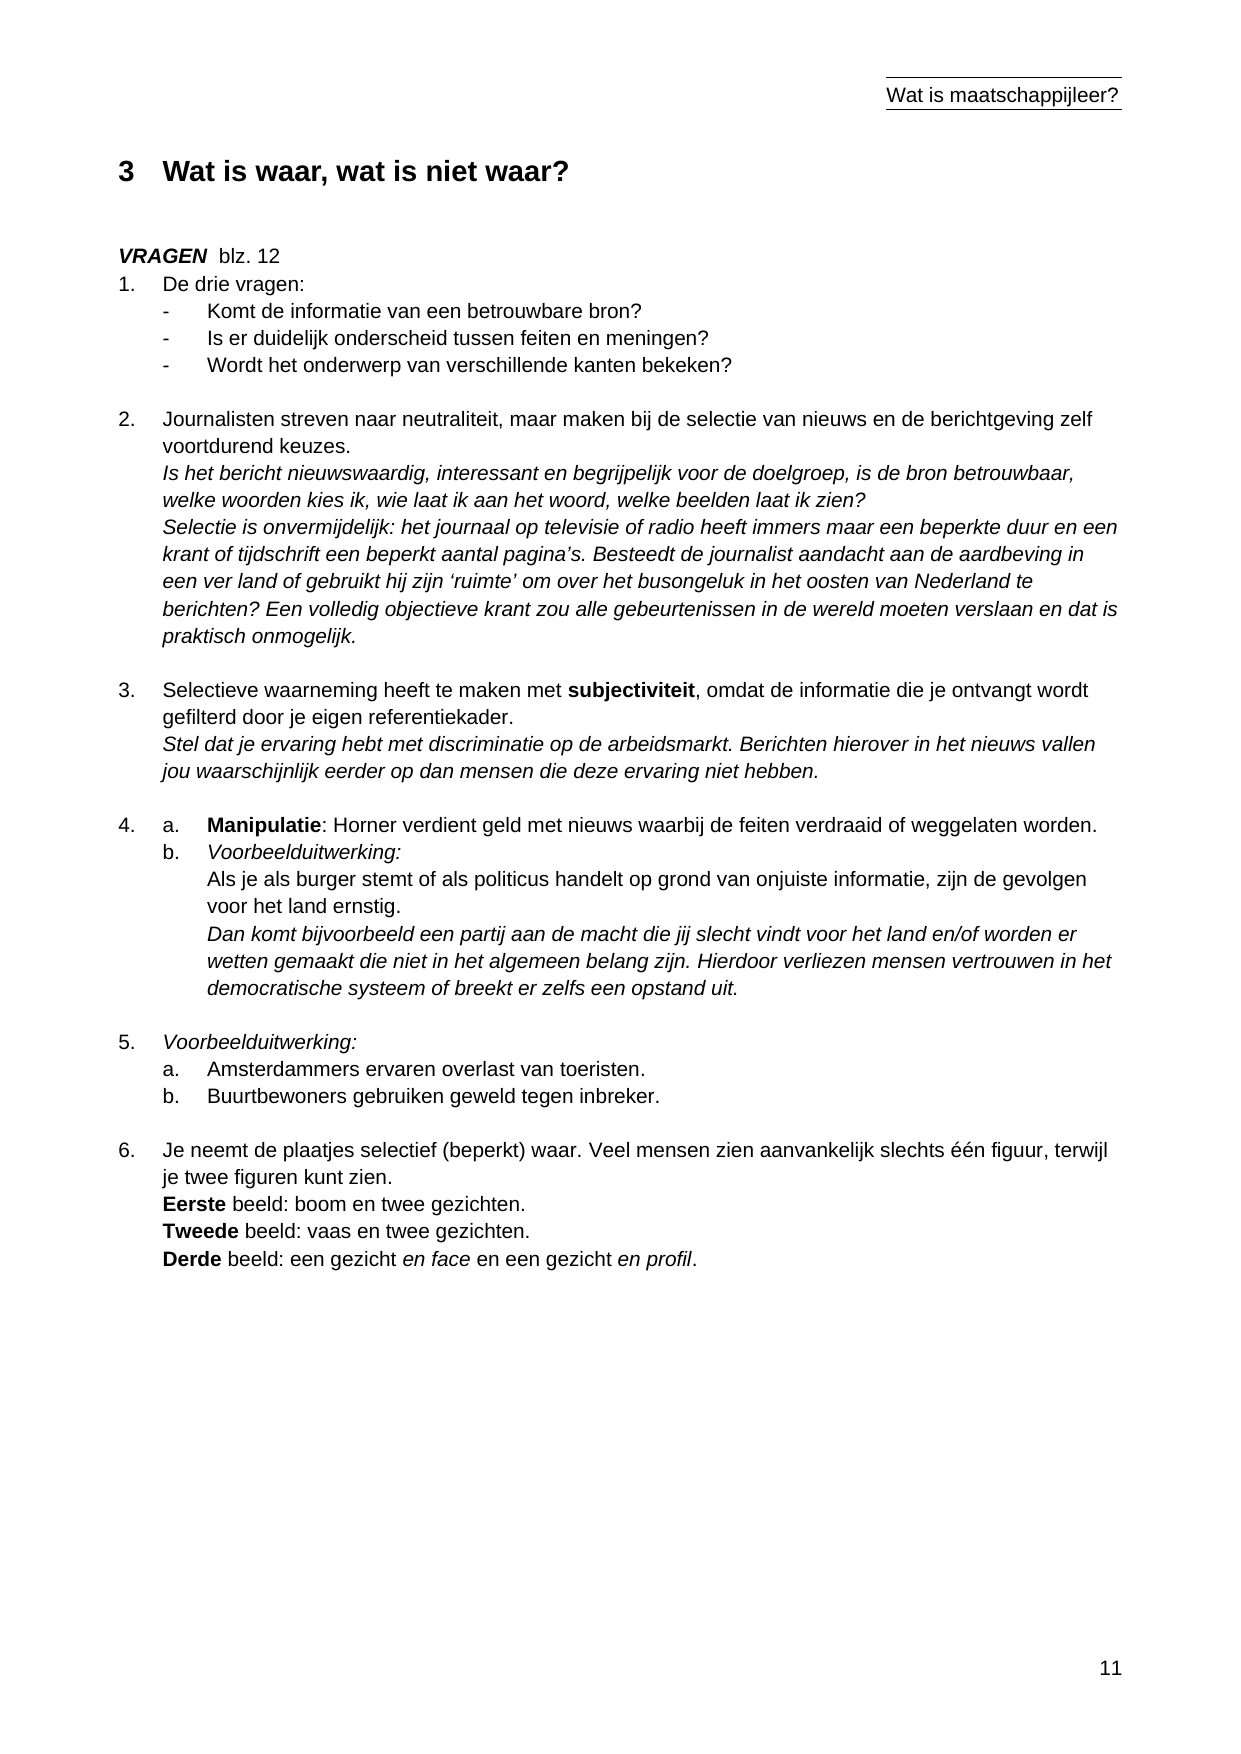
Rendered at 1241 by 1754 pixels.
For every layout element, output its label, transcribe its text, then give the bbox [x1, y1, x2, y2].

text Is het bericht nieuwswaardig, interessant en begrijpelijk voor de doelgroep, is de bron betrouwbaar, welke woorden kies ik, wie laat ik aan het woord, welke beelden laat ik zien? [162, 458, 1122, 512]
text Dan komt bijvoorbeeld een partij aan de macht die jij slecht vindt voor het land en/of worden er wetten gemaakt die niet in het algemeen belang zijn. Hierdoor verliezen mensen vertrouwen in het democratische systeem of breekt er zelfs een opstand uit. [207, 918, 1122, 999]
text Tweede beeld: vaas en twee gezichten. [162, 1216, 1122, 1243]
text 2. Journalisten streven naar neutraliteit, maar maken bij de selectie van nieuws en de berichtgeving zelf voortdurend keuzes. [118, 404, 1122, 458]
text 6. Je neemt de plaatjes selectief (beperkt) waar. Veel mensen zien aanvankelijk slechts één figuur, terwijl je twee figuren kunt zien. [118, 1135, 1122, 1189]
text b. Voorbeelduitwerking: [162, 837, 1122, 864]
text b. Buurtbewoners gebruiken geweld tegen inbreker. [162, 1081, 1122, 1108]
text Derde beeld: een gezicht en face en een gezicht en profil. [162, 1243, 1122, 1270]
text - Wordt het onderwerp van verschillende kanten bekeken? [162, 349, 1122, 377]
text Eerste beeld: boom en twee gezichten. [162, 1189, 1122, 1216]
text Stel dat je ervaring hebt met discriminatie op de arbeidsmarkt. Berichten hierover in het nieuws vallen jou waarschijnlijk eerder op dan mensen die deze ervaring niet hebben. [162, 729, 1122, 783]
text a. Amsterdammers ervaren overlast van toeristen. [162, 1054, 1122, 1081]
text 4. a. Manipulatie: Horner verdient geld met nieuws waarbij de feiten verdraaid of weggelaten worden. [118, 810, 1122, 837]
text 3. Selectieve waarneming heeft te maken met subjectiviteit, omdat de informatie die je ontvangt wordt gefilterd door je eigen referentiekader. [118, 674, 1122, 729]
text 5. Voorbeelduitwerking: [118, 1027, 1122, 1054]
text 1. De drie vragen: [118, 268, 1122, 295]
text - Is er duidelijk onderscheid tussen feiten en meningen? [162, 322, 1122, 349]
subtitle 3 Wat is waar, wat is niet waar? [118, 153, 1122, 187]
text Als je als burger stemt of als politicus handelt op grond van onjuiste informatie, zijn de gevolgen voor het land ernstig. [207, 864, 1122, 918]
text VRAGEN blz. 12 [118, 241, 1122, 268]
text Selectie is onvermijdelijk: het journaal op televisie of radio heeft immers maar een beperkte duur en een krant of tijdschrift een beperkt aantal pagina’s. Besteedt de journalist aandacht aan de aardbeving in een ver land of gebruikt hij zijn ‘ruimte’ om over het busongeluk in het oosten van Nederland te berichten? Een volledig objectieve krant zou alle gebeurtenissen in de wereld moeten verslaan en dat is praktisch onmogelijk. [162, 512, 1122, 647]
text - Komt de informatie van een betrouwbare bron? [162, 295, 1122, 322]
